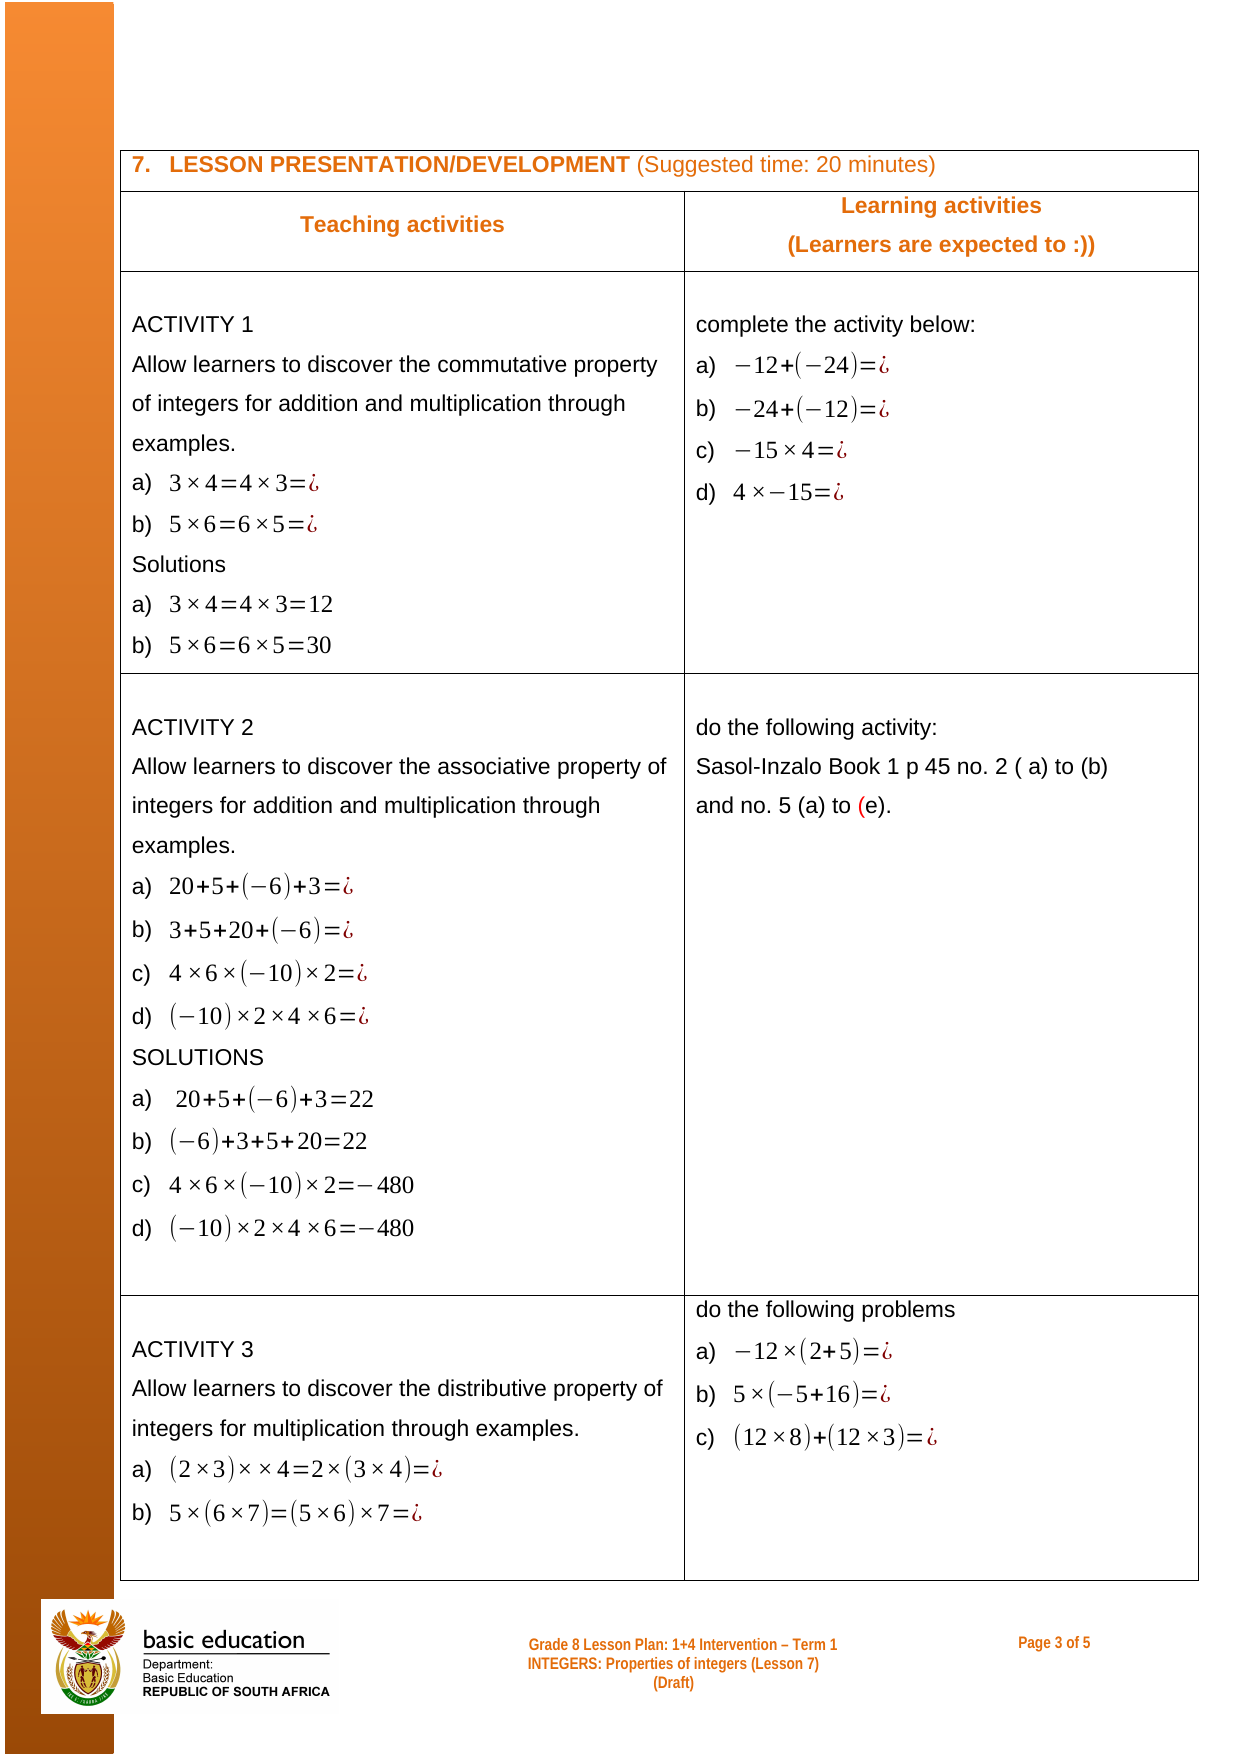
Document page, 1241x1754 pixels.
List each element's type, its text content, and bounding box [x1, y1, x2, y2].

table_cell do the following problems [685, 1296, 1198, 1580]
table_cell Teaching activities [121, 192, 684, 271]
table_cell ACTIVITY 3 Allow learners to discover the distributive property of integers for multiplication through examples. Solution [121, 1296, 684, 1580]
table_cell ACTIVITY 2 Allow learners to discover the associative property of integers for addition and multiplication through examples. SOLUTIONS [121, 674, 684, 1295]
table_cell ACTIVITY 1 Allow learners to discover the commutative property of integers for addition and multiplication through examples. Solutions [121, 272, 684, 673]
picture [41, 1599, 339, 1714]
table_cell do the following activity: Sasol-Inzalo Book 1 p 45 no. 2 ( a) to (b) and no. 5 (a) to (e). [685, 674, 1198, 1295]
table_cell Learning activities (Learners are expected to :)) [685, 192, 1198, 271]
table_cell complete the activity below: [685, 272, 1198, 673]
table_header LESSON PRESENTATION/DEVELOPMENT (Suggested time: 20 minutes) [121, 151, 1198, 191]
